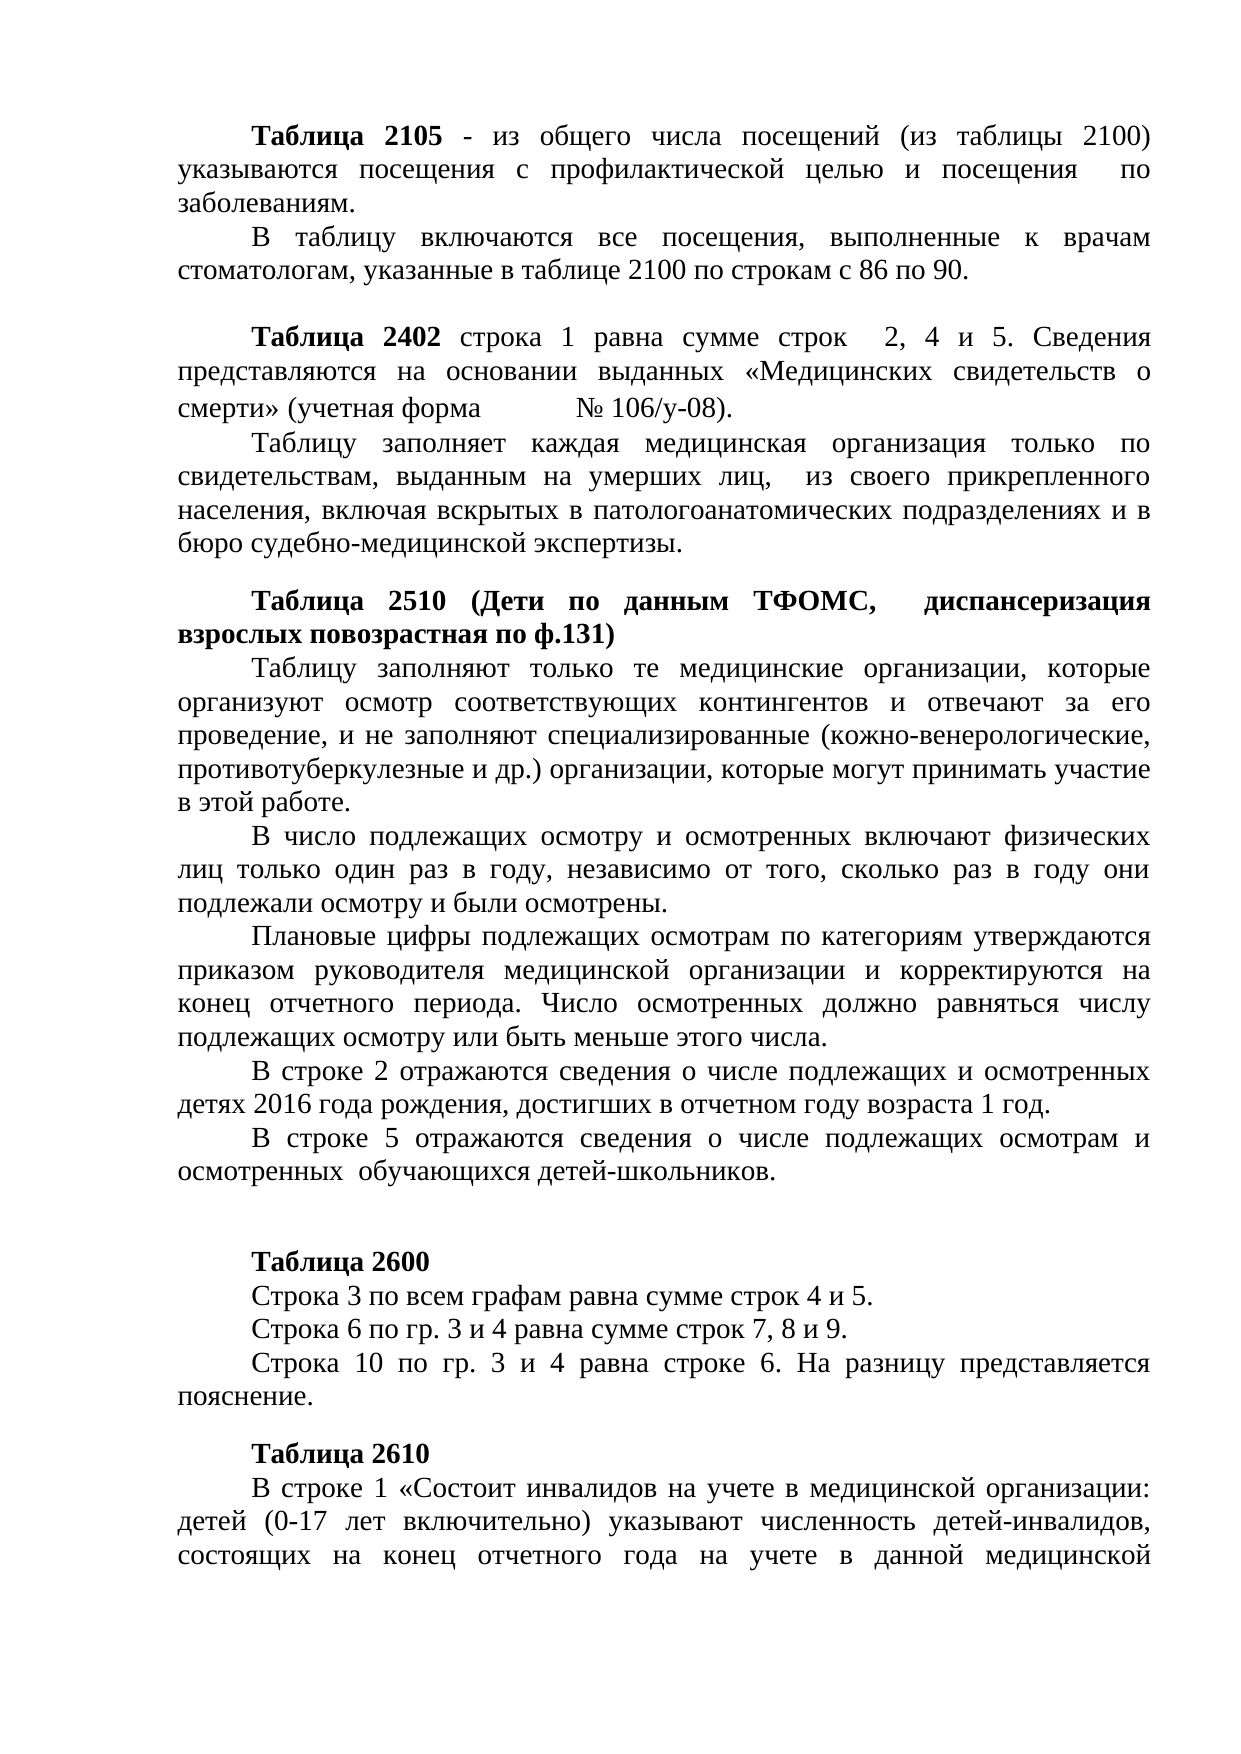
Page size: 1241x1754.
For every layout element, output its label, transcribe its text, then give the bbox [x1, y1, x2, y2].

text Таблица 2510 (Дети по данным ТФОМС, диспансеризация взрослых повозрастная по ф.131) [177, 583, 1152, 650]
text Таблицу заполняет каждая медицинская организация только по свидетельствам, выданным на умерших лиц, из своего прикрепленного населения, включая вскрытых в патологоанатомических подразделениях и в бюро судебно-медицинской экспертизы. [177, 425, 1152, 559]
text Строка 6 по гр. 3 и 4 равна сумме строк 7, 8 и 9. [177, 1311, 1152, 1345]
text Таблица 2610 [177, 1436, 1152, 1470]
text Строка 3 по всем графам равна сумме строк 4 и 5. [177, 1278, 1152, 1311]
text В число подлежащих осмотру и осмотренных включают физических лиц только один раз в году, независимо от того, сколько раз в году они подлежали осмотру и были осмотрены. [177, 818, 1152, 918]
text В строке 5 отражаются сведения о числе подлежащих осмотрам и осмотренных обучающихся детей-школьников. [177, 1120, 1152, 1187]
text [177, 1470, 1152, 1570]
text Таблица 2402 строка 1 равна сумме строк 2, 4 и 5. Сведения представляются на основании выданных «Медицинских свидетельств о смерти» (учетная форма № 106/у-08). [177, 319, 1152, 425]
text В строке 2 отражаются сведения о числе подлежащих и осмотренных детях 2016 года рождения, достигших в отчетном году возраста 1 год. [177, 1053, 1152, 1120]
text Таблица 2105 - из общего числа посещений (из таблицы 2100) указываются посещения с профилактической целью и посещения по заболеваниям. [177, 118, 1152, 219]
text Плановые цифры подлежащих осмотрам по категориям утверждаются приказом руководителя медицинской организации и корректируются на конец отчетного периода. Число осмотренных должно равняться числу подлежащих осмотру или быть меньше этого числа. [177, 918, 1152, 1053]
text Таблицу заполняют только те медицинские организации, которые организуют осмотр соответствующих контингентов и отвечают за его проведение, и не заполняют специализированные (кожно-венерологические, противотуберкулезные и др.) организации, которые могут принимать участие в этой работе. [177, 650, 1152, 818]
text Строка 10 по гр. 3 и 4 равна строке 6. На разницу представляется пояснение. [177, 1345, 1152, 1412]
text Таблица 2600 [177, 1244, 1152, 1278]
text В таблицу включаются все посещения, выполненные к врачам стоматологам, указанные в таблице 2100 по строкам с 86 по 90. [177, 219, 1152, 286]
